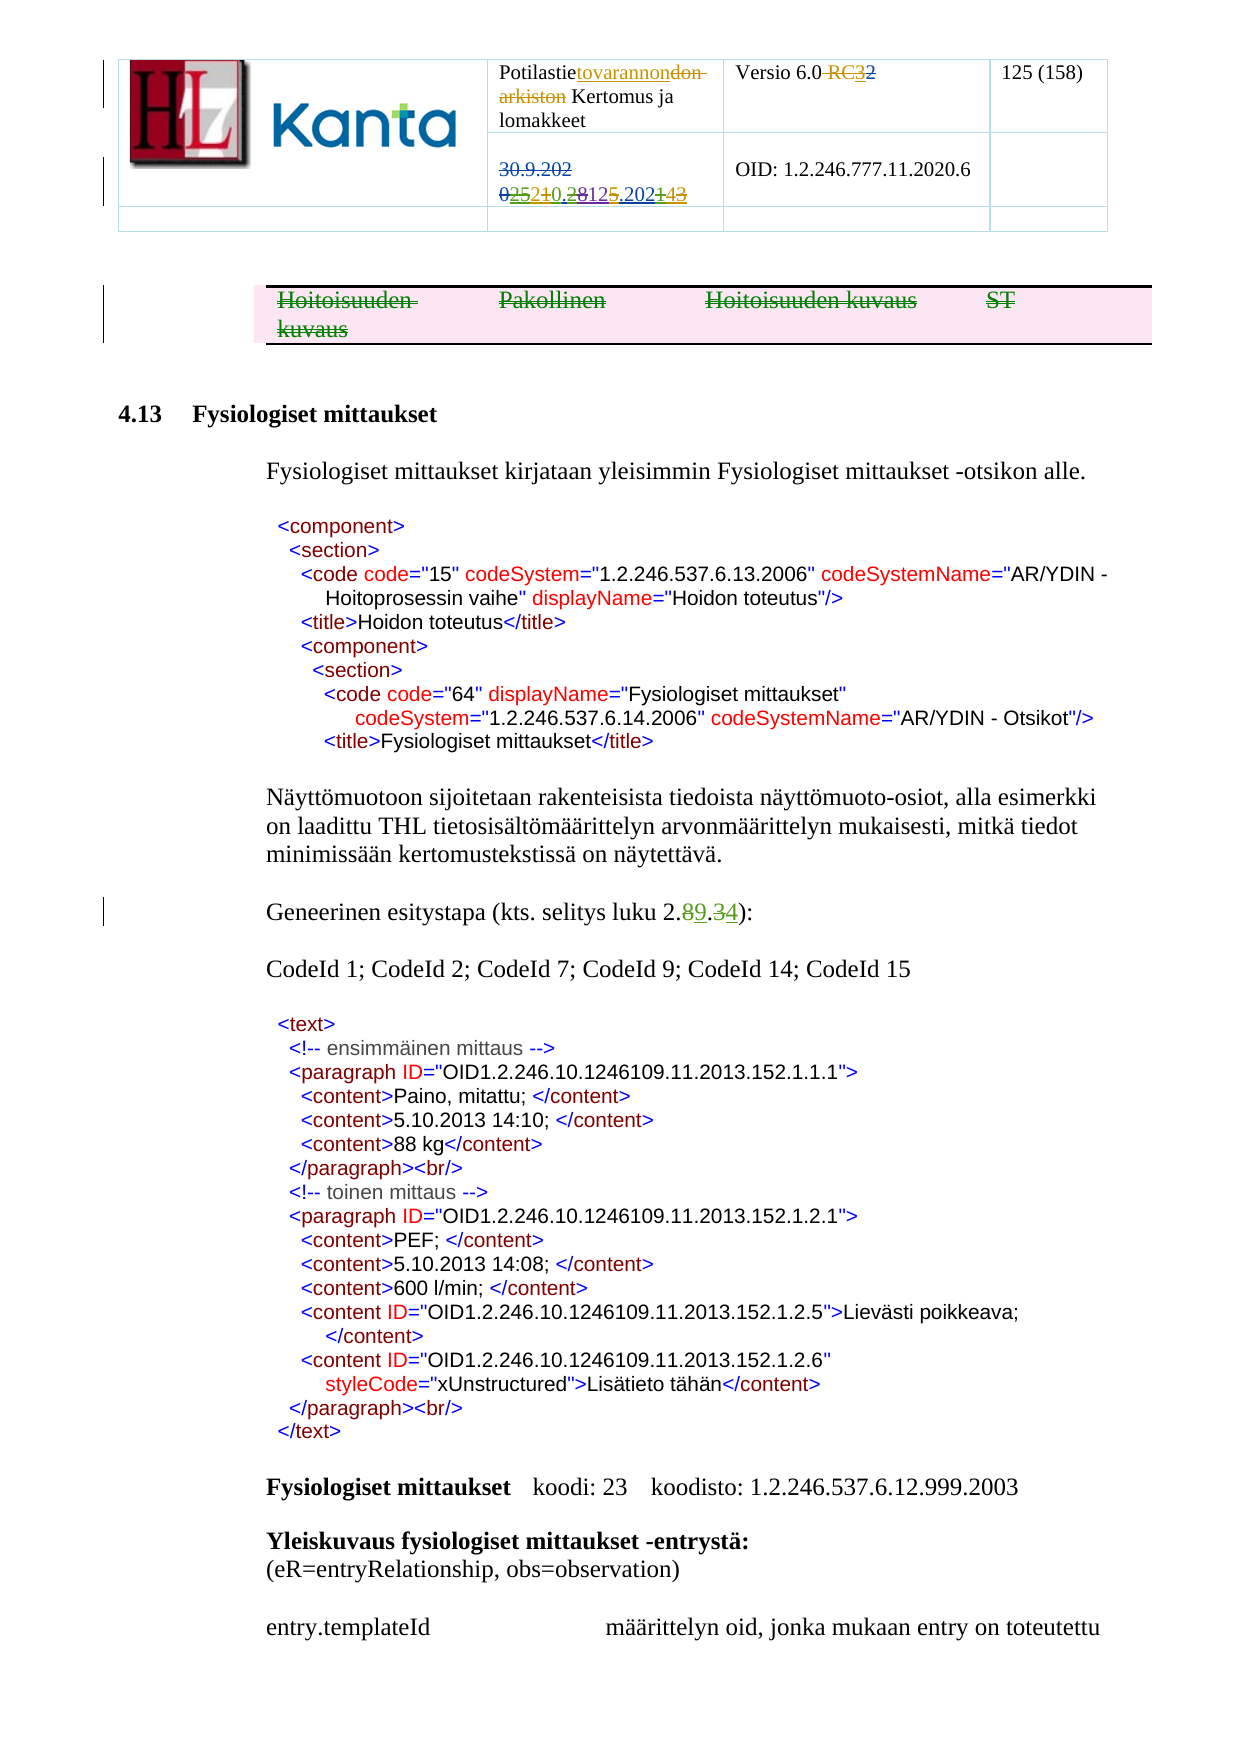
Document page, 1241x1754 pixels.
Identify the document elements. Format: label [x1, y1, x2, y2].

picture [129, 60, 252, 169]
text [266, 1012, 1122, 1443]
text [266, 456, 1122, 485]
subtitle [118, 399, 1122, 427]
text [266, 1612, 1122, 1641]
picture [264, 93, 467, 159]
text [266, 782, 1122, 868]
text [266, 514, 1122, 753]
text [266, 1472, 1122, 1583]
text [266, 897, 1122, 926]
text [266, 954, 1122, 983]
